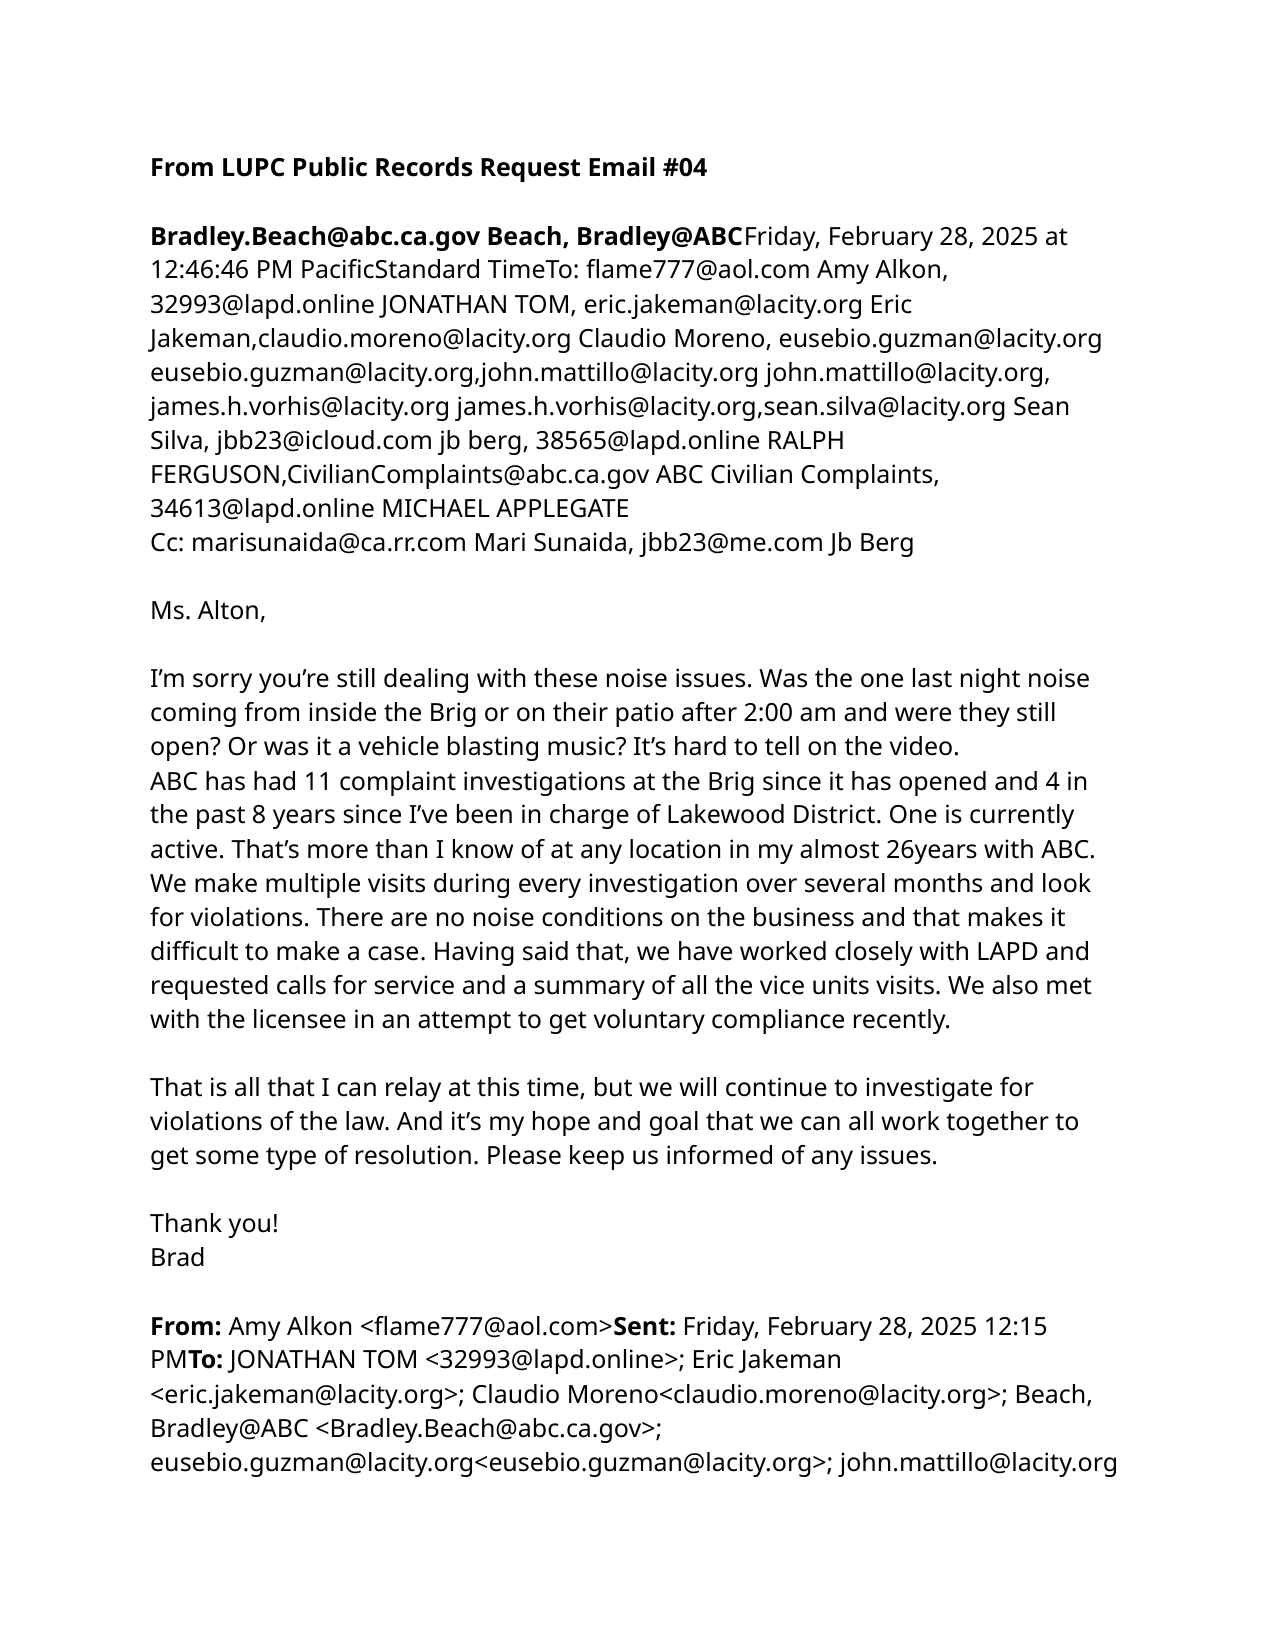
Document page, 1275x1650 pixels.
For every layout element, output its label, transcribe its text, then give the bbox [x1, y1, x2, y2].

text Brad [150, 1240, 1125, 1274]
text ABC has had 11 complaint investigations at the Brig since it has opened and 4 in the past 8 years since I’ve been in charge of Lakewood District. One is currently active. That’s more than I know of at any location in my almost 26years with ABC. We make multiple visits during every investigation over several months and look for violations. There are no noise conditions on the business and that makes it difficult to make a case. Having said that, we have worked closely with LAPD and requested calls for service and a summary of all the vice units visits. We also met with the licensee in an attempt to get voluntary compliance recently. [150, 763, 1125, 1036]
text Ms. Alton, [150, 593, 1125, 627]
text That is all that I can relay at this time, but we will continue to investigate for violations of the law. And it’s my hope and goal that we can all work together to get some type of resolution. Please keep us informed of any issues. [150, 1070, 1125, 1172]
text From LUPC Public Records Request Email #04 [150, 150, 1125, 184]
text Cc: marisunaida@ca.rr.com Mari Sunaida, jbb23@me.com Jb Berg [150, 525, 1125, 559]
text I’m sorry you’re still dealing with these noise issues. Was the one last night noise coming from inside the Brig or on their patio after 2:00 am and were they still open? Or was it a vehicle blasting music? It’s hard to tell on the video. [150, 661, 1125, 763]
text Thank you! [150, 1206, 1125, 1240]
text Bradley.Beach@abc.ca.gov Beach, Bradley@ABCFriday, February 28, 2025 at 12:46:46 PM PacificStandard TimeTo: flame777@aol.com Amy Alkon, 32993@lapd.online JONATHAN TOM, eric.jakeman@lacity.org Eric Jakeman,claudio.moreno@lacity.org Claudio Moreno, eusebio.guzman@lacity.org eusebio.guzman@lacity.org,john.mattillo@lacity.org john.mattillo@lacity.org, james.h.vorhis@lacity.org james.h.vorhis@lacity.org,sean.silva@lacity.org Sean Silva, jbb23@icloud.com jb berg, 38565@lapd.online RALPH FERGUSON,CivilianComplaints@abc.ca.gov ABC Civilian Complaints, 34613@lapd.online MICHAEL APPLEGATE [150, 218, 1125, 525]
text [150, 1308, 1125, 1478]
